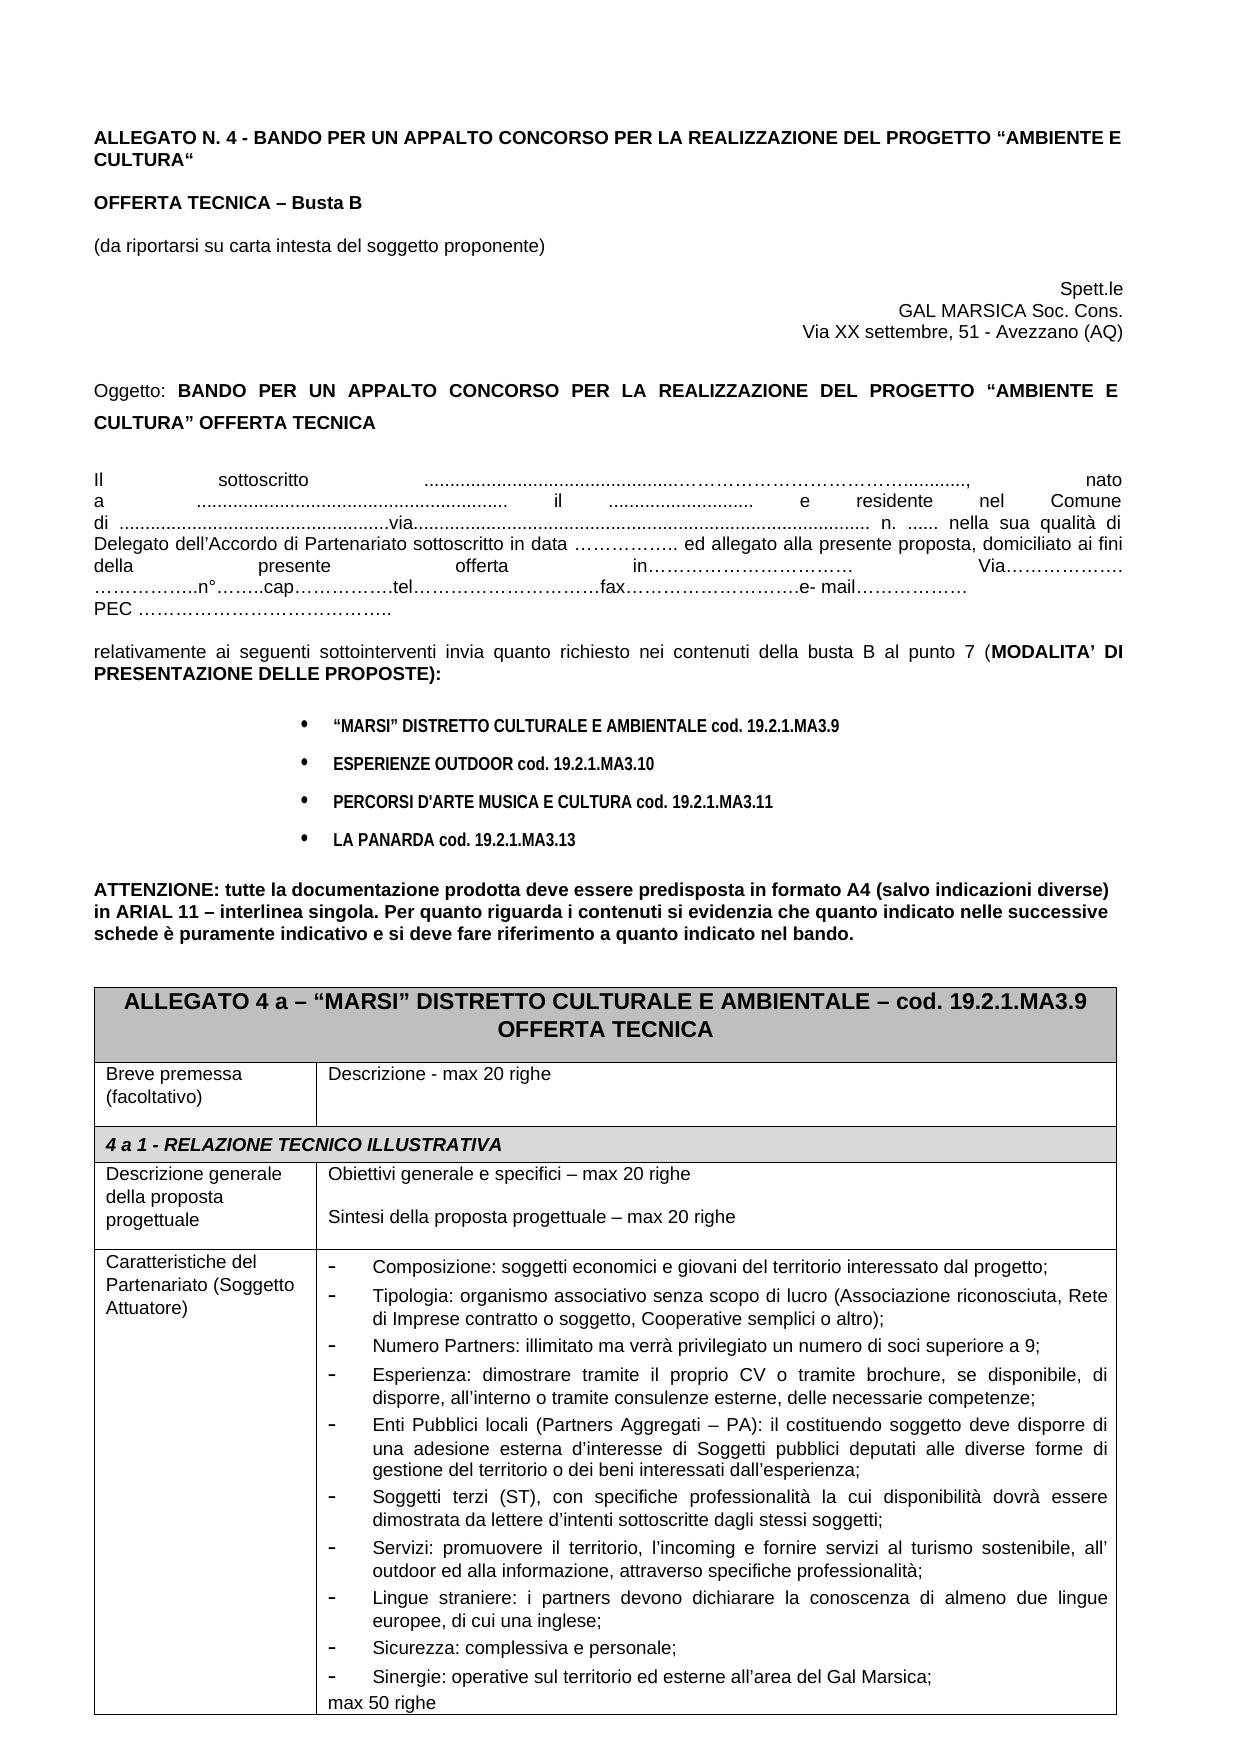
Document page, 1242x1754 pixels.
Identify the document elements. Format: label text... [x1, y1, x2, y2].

text ALLEGATO N. 4 - BANDO PER UN APPALTO CONCORSO PER LA REALIZZAZIONE DEL PROGETTO “AMBIENTE E CULTURA“ [94, 127, 1123, 170]
text (da riportarsi su carta intesta del soggetto proponente) [94, 235, 1123, 256]
table_cell Breve premessa (facoltativo) [95, 1063, 316, 1126]
table_cell Descrizione - max 20 righe [317, 1063, 1116, 1126]
table_cell Composizione: soggetti economici e giovani del territorio interessato dal progetto; Tipologia: organismo associativo senza scopo di lucro (Associazione riconosciuta, Rete di Imprese contratto o soggetto, Cooperative semplici o altro); Numero Partners: illimitato ma verrà privilegiato un numero di soci superiore a 9; Esperienza: dimostrare tramite il proprio CV o tramite brochure, se disponibile, di disporre, all’interno o tramite consulenze esterne, delle necessarie competenze; Enti Pubblici locali (Partners Aggregati – PA): il costituendo soggetto deve disporre di una adesione esterna d’interesse di Soggetti pubblici deputati alle diverse forme di gestione del territorio o dei beni interessati dall’esperienza; Soggetti terzi (ST), con specifiche professionalità la cui disponibilità dovrà essere dimostrata da lettere d’intenti sottoscritte dagli stessi soggetti; Servizi: promuovere il territorio, l’incoming e fornire servizi al turismo sostenibile, all’ outdoor ed alla informazione, attraverso specifiche professionalità; Lingue straniere: i partners devono dichiarare la conoscenza di almeno due lingue europee, di cui una inglese; Sicurezza: complessiva e personale; Sinergie: operative sul territorio ed esterne all’area del Gal Marsica; max 50 righe [317, 1250, 1116, 1713]
table_cell Descrizione generale della proposta progettuale [95, 1163, 316, 1249]
list ESPERIENZE OUTDOOR cod. 19.2.1.MA3.10 [301, 747, 1126, 775]
text OFFERTA TECNICA – Busta B [94, 192, 1123, 213]
text Via XX settembre, 51 - Avezzano (AQ) [94, 321, 1123, 343]
table_cell Obiettivi generale e specifici – max 20 righe Sintesi della proposta progettuale – max 20 righe [317, 1163, 1116, 1249]
text Spett.le [94, 278, 1123, 299]
text relativamente ai seguenti sottointerventi invia quanto richiesto nei contenuti della busta B al punto 7 (MODALITA’ DI PRESENTAZIONE DELLE PROPOSTE): [94, 641, 1123, 684]
table_cell Caratteristiche del Partenariato (Soggetto Attuatore) [95, 1250, 316, 1713]
table_header ALLEGATO 4 a – “MARSI” DISTRETTO CULTURALE E AMBIENTALE – cod. 19.2.1.MA3.9 OFFERTA TECNICA [95, 988, 1116, 1062]
list “MARSI” DISTRETTO CULTURALE E AMBIENTALE cod. 19.2.1.MA3.9 [301, 709, 1126, 737]
text PEC ………………………………….. [94, 598, 1123, 619]
text GAL MARSICA Soc. Cons. [94, 299, 1123, 321]
text Oggetto: BANDO PER UN APPALTO CONCORSO PER LA REALIZZAZIONE DEL PROGETTO “AMBIENTE E CULTURA” OFFERTA TECNICA [94, 380, 1118, 434]
list LA PANARDA cod. 19.2.1.MA3.13 [301, 823, 1126, 851]
table_cell 4 a 1 - RELAZIONE TECNICO ILLUSTRATIVA [95, 1127, 1116, 1162]
text ATTENZIONE: tutte la documentazione prodotta deve essere predisposta in formato A4 (salvo indicazioni diverse) in ARIAL 11 – interlinea singola. Per quanto riguarda i contenuti si evidenzia che quanto indicato nelle successive schede è puramente indicativo e si deve fare riferimento a quanto indicato nel bando. [94, 879, 1123, 944]
text Il sottoscritto .................................................………………………………............, nato a ............................................................ il ............................ e residente nel Comune di ....................................................via........................................................................................ n. ...... nella sua qualità di Delegato dell’Accordo di Partenariato sottoscritto in data …………….. ed allegato alla presente proposta, domiciliato ai fini della presente offerta in…………………………… Via……………….……………..n°……..cap…………….tel…………………………fax……………………….e- mail……………… [94, 468, 1123, 598]
list PERCORSI D'ARTE MUSICA E CULTURA cod. 19.2.1.MA3.11 [301, 785, 1126, 813]
